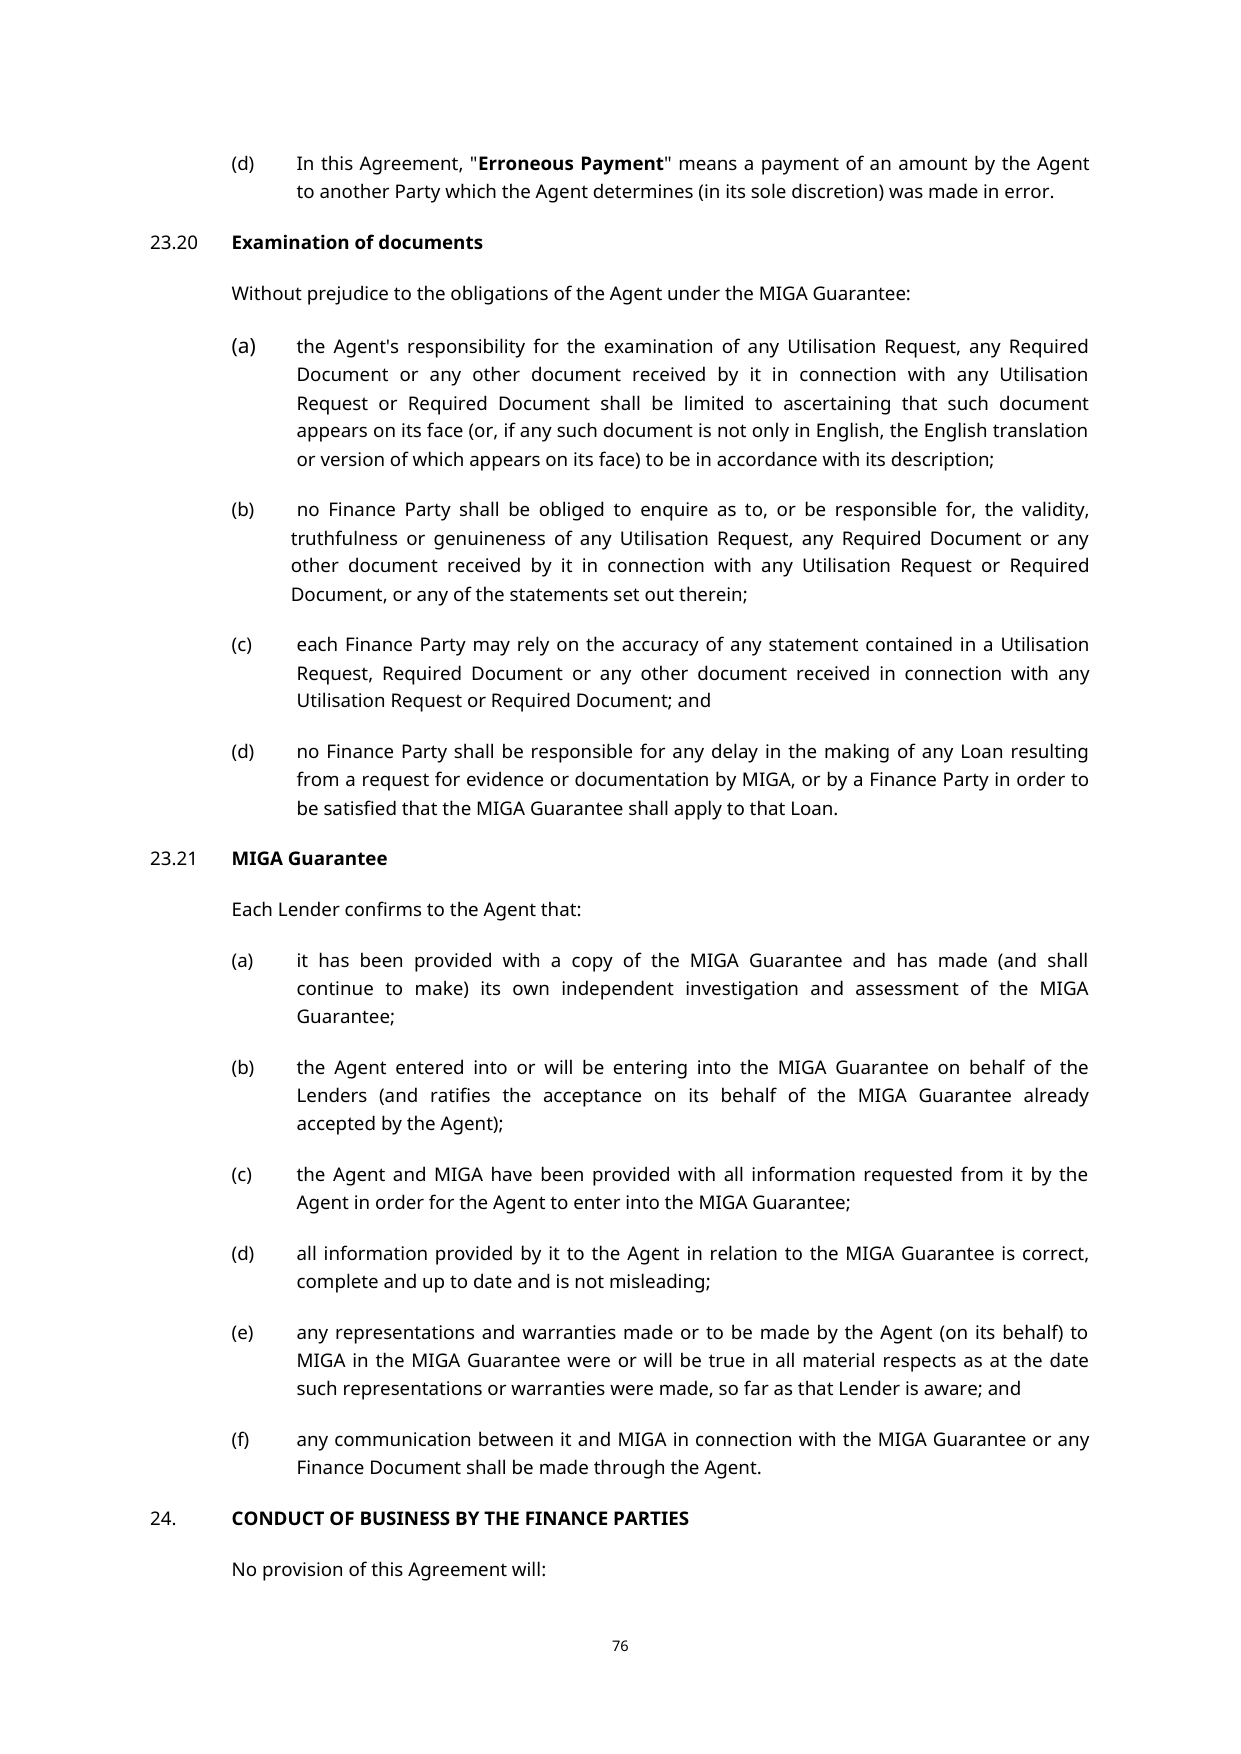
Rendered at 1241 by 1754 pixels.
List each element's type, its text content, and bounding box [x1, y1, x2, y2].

text it has been provided with a copy of the MIGA Guarantee and has made (and shall continue to make) its own independent investigation and assessment of the MIGA Guarantee; [231, 948, 1090, 1029]
text MIGA Guarantee [150, 846, 1090, 871]
text all information provided by it to the Agent in relation to the MIGA Guarantee is correct, complete and up to date and is not misleading; [231, 1241, 1090, 1294]
subtitle the Agent's responsibility for the examination of any Utilisation Request, any Required Document or any other document received by it in connection with any Utilisation Request or Required Document shall be limited to ascertaining that such document appears on its face (or, if any such document is not only in English, the English translation or version of which appears on its face) to be in accordance with its description; [231, 331, 1090, 471]
text Without prejudice to the obligations of the Agent under the MIGA Guarantee: [231, 280, 1090, 305]
text In this Agreement, "Erroneous Payment" means a payment of an amount by the Agent to another Party which the Agent determines (in its sole discretion) was made in error. [231, 150, 1090, 203]
text Examination of documents [150, 229, 1090, 254]
text the Agent entered into or will be entering into the MIGA Guarantee on behalf of the Lenders (and ratifies the acceptance on its behalf of the MIGA Guarantee already accepted by the Agent); [231, 1054, 1090, 1136]
text the Agent and MIGA have been provided with all information requested from it by the Agent in order for the Agent to enter into the MIGA Guarantee; [231, 1162, 1090, 1215]
text No provision of this Agreement will: [231, 1556, 1090, 1582]
text any representations and warranties made or to be made by the Agent (on its behalf) to MIGA in the MIGA Guarantee were or will be true in all material respects as at the date such representations or warranties were made, so far as that Lender is aware; and [231, 1319, 1090, 1401]
list (d) no Finance Party shall be responsible for any delay in the making of any Loan resulting from a request for evidence or documentation by MIGA, or by a Finance Party in order to be satisfied that the MIGA Guarantee shall apply to that Loan. [231, 739, 1090, 820]
text Each Lender confirms to the Agent that: [231, 897, 1090, 922]
text CONDUCT OF BUSINESS BY THE FINANCE PARTIES [150, 1505, 1090, 1531]
list (b) no Finance Party shall be obliged to enquire as to, or be responsible for, the validity, truthfulness or genuineness of any Utilisation Request, any Required Document or any other document received by it in connection with any Utilisation Request or Required Document, or any of the statements set out therein; [231, 497, 1090, 606]
list (c) each Finance Party may rely on the accuracy of any statement contained in a Utilisation Request, Required Document or any other document received in connection with any Utilisation Request or Required Document; and [231, 632, 1090, 713]
text any communication between it and MIGA in connection with the MIGA Guarantee or any Finance Document shall be made through the Agent. [231, 1426, 1090, 1480]
